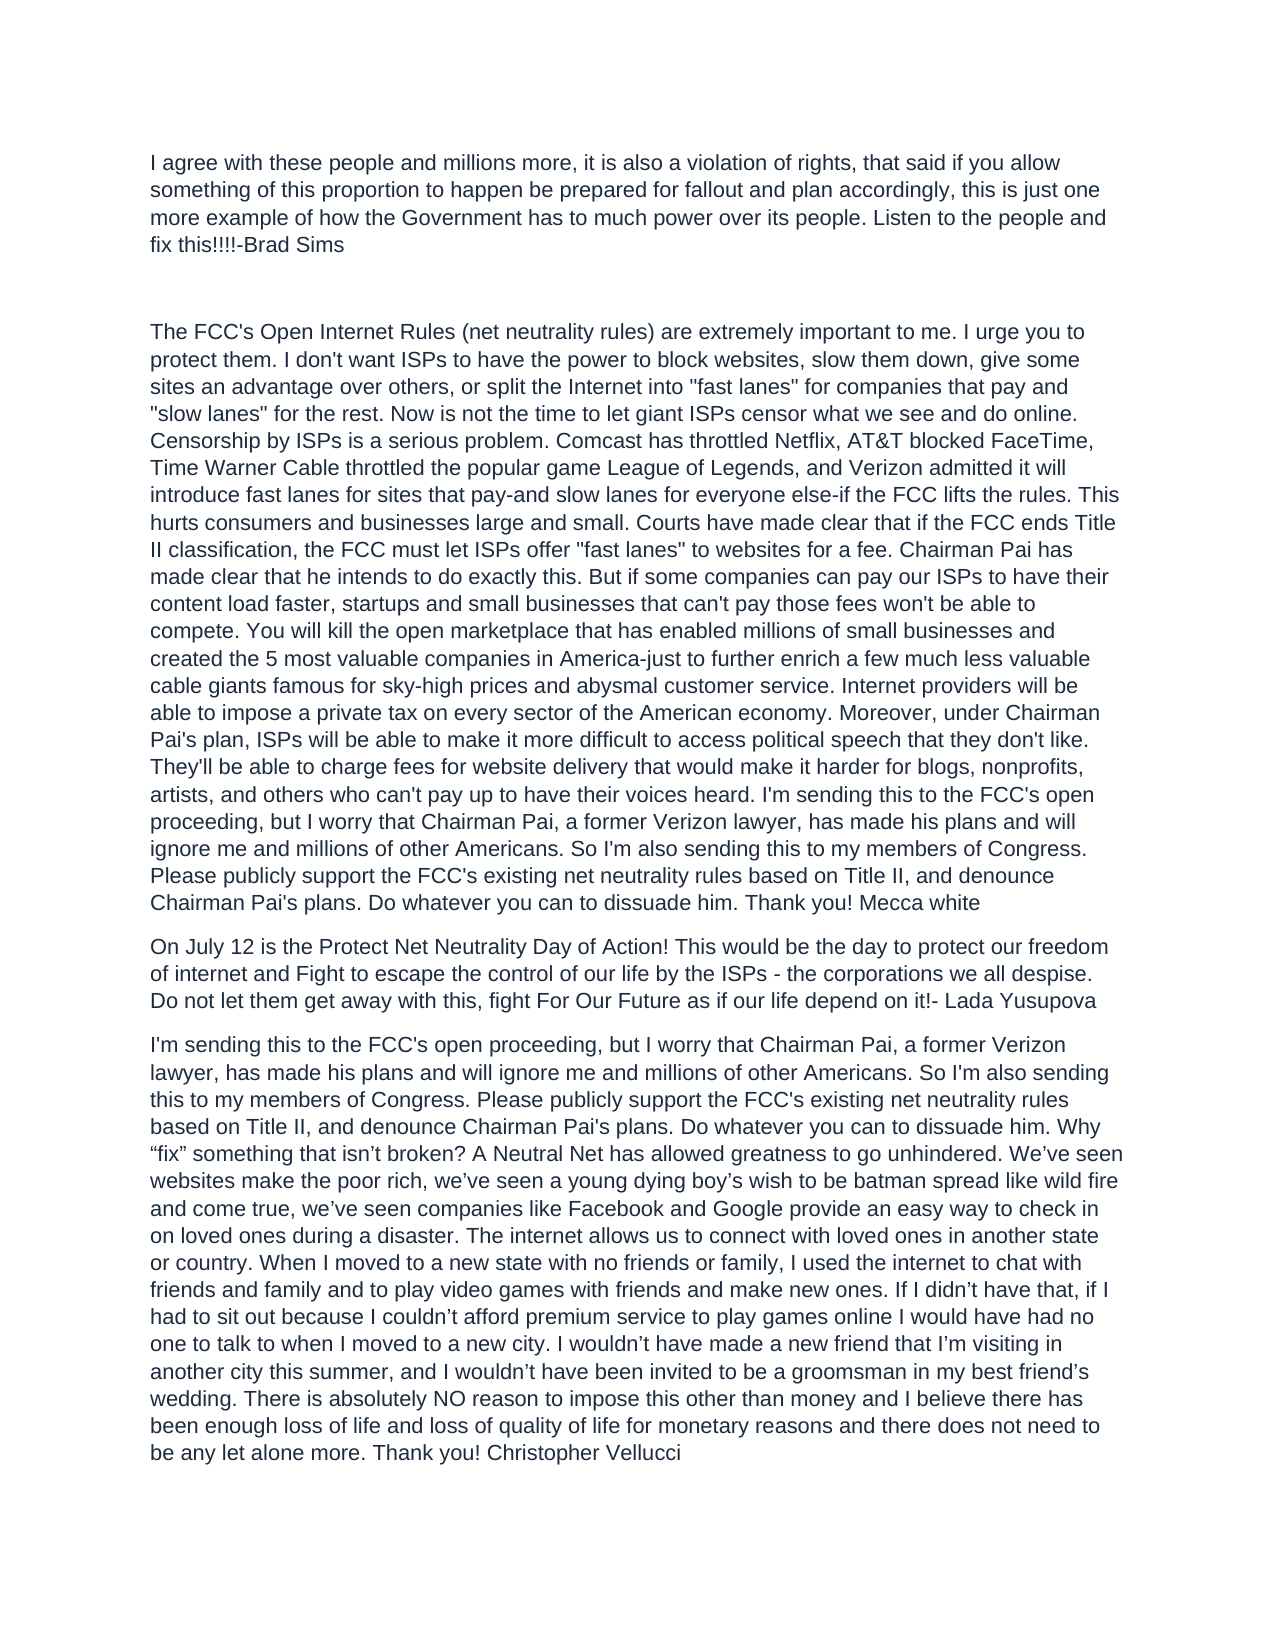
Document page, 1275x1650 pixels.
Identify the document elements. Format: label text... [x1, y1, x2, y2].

text I agree with these people and millions more, it is also a violation of rights, that said if you allow something of this proportion to happen be prepared for fallout and plan accordingly, this is just one more example of how the Government has to much power over its people. Listen to the people and fix this!!!!-Brad Sims [150, 150, 1125, 257]
text On July 12 is the Protect Net Neutrality Day of Action! This would be the day to protect our freedom of internet and Fight to escape the control of our life by the ISPs - the corporations we all despise. Do not let them get away with this, fight For Our Future as if our life depend on it!- Lada Yusupova [150, 934, 1125, 1014]
text The FCC's Open Internet Rules (net neutrality rules) are extremely important to me. I urge you to protect them. I don't want ISPs to have the power to block websites, slow them down, give some sites an advantage over others, or split the Internet into "fast lanes" for companies that pay and "slow lanes" for the rest. Now is not the time to let giant ISPs censor what we see and do online. Censorship by ISPs is a serious problem. Comcast has throttled Netflix, AT&T blocked FaceTime, Time Warner Cable throttled the popular game League of Legends, and Verizon admitted it will introduce fast lanes for sites that pay-and slow lanes for everyone else-if the FCC lifts the rules. This hurts consumers and businesses large and small. Courts have made clear that if the FCC ends Title II classification, the FCC must let ISPs offer "fast lanes" to websites for a fee. Chairman Pai has made clear that he intends to do exactly this. But if some companies can pay our ISPs to have their content load faster, startups and small businesses that can't pay those fees won't be able to compete. You will kill the open marketplace that has enabled millions of small businesses and created the 5 most valuable companies in America-just to further enrich a few much less valuable cable giants famous for sky-high prices and abysmal customer service. Internet providers will be able to impose a private tax on every sector of the American economy. Moreover, under Chairman Pai's plan, ISPs will be able to make it more difficult to access political speech that they don't like. They'll be able to charge fees for website delivery that would make it harder for blogs, nonprofits, artists, and others who can't pay up to have their voices heard. I'm sending this to the FCC's open proceeding, but I worry that Chairman Pai, a former Verizon lawyer, has made his plans and will ignore me and millions of other Americans. So I'm also sending this to my members of Congress. Please publicly support the FCC's existing net neutrality rules based on Title II, and denounce Chairman Pai's plans. Do whatever you can to dissuade him. Thank you! Mecca white [150, 319, 1125, 915]
text I'm sending this to the FCC's open proceeding, but I worry that Chairman Pai, a former Verizon lawyer, has made his plans and will ignore me and millions of other Americans. So I'm also sending this to my members of Congress. Please publicly support the FCC's existing net neutrality rules based on Title II, and denounce Chairman Pai's plans. Do whatever you can to dissuade him. Why “fix” something that isn’t broken? A Neutral Net has allowed greatness to go unhindered. We’ve seen websites make the poor rich, we’ve seen a young dying boy’s wish to be batman spread like wild fire and come true, we’ve seen companies like Facebook and Google provide an easy way to check in on loved ones during a disaster. The internet allows us to connect with loved ones in another state or country. When I moved to a new state with no friends or family, I used the internet to chat with friends and family and to play video games with friends and make new ones. If I didn’t have that, if I had to sit out because I couldn’t afford premium service to play games online I would have had no one to talk to when I moved to a new city. I wouldn’t have made a new friend that I’m visiting in another city this summer, and I wouldn’t have been invited to be a groomsman in my best friend’s wedding. There is absolutely NO reason to impose this other than money and I believe there has been enough loss of life and loss of quality of life for monetary reasons and there does not need to be any let alone more. Thank you! Christopher Vellucci [150, 1032, 1125, 1465]
